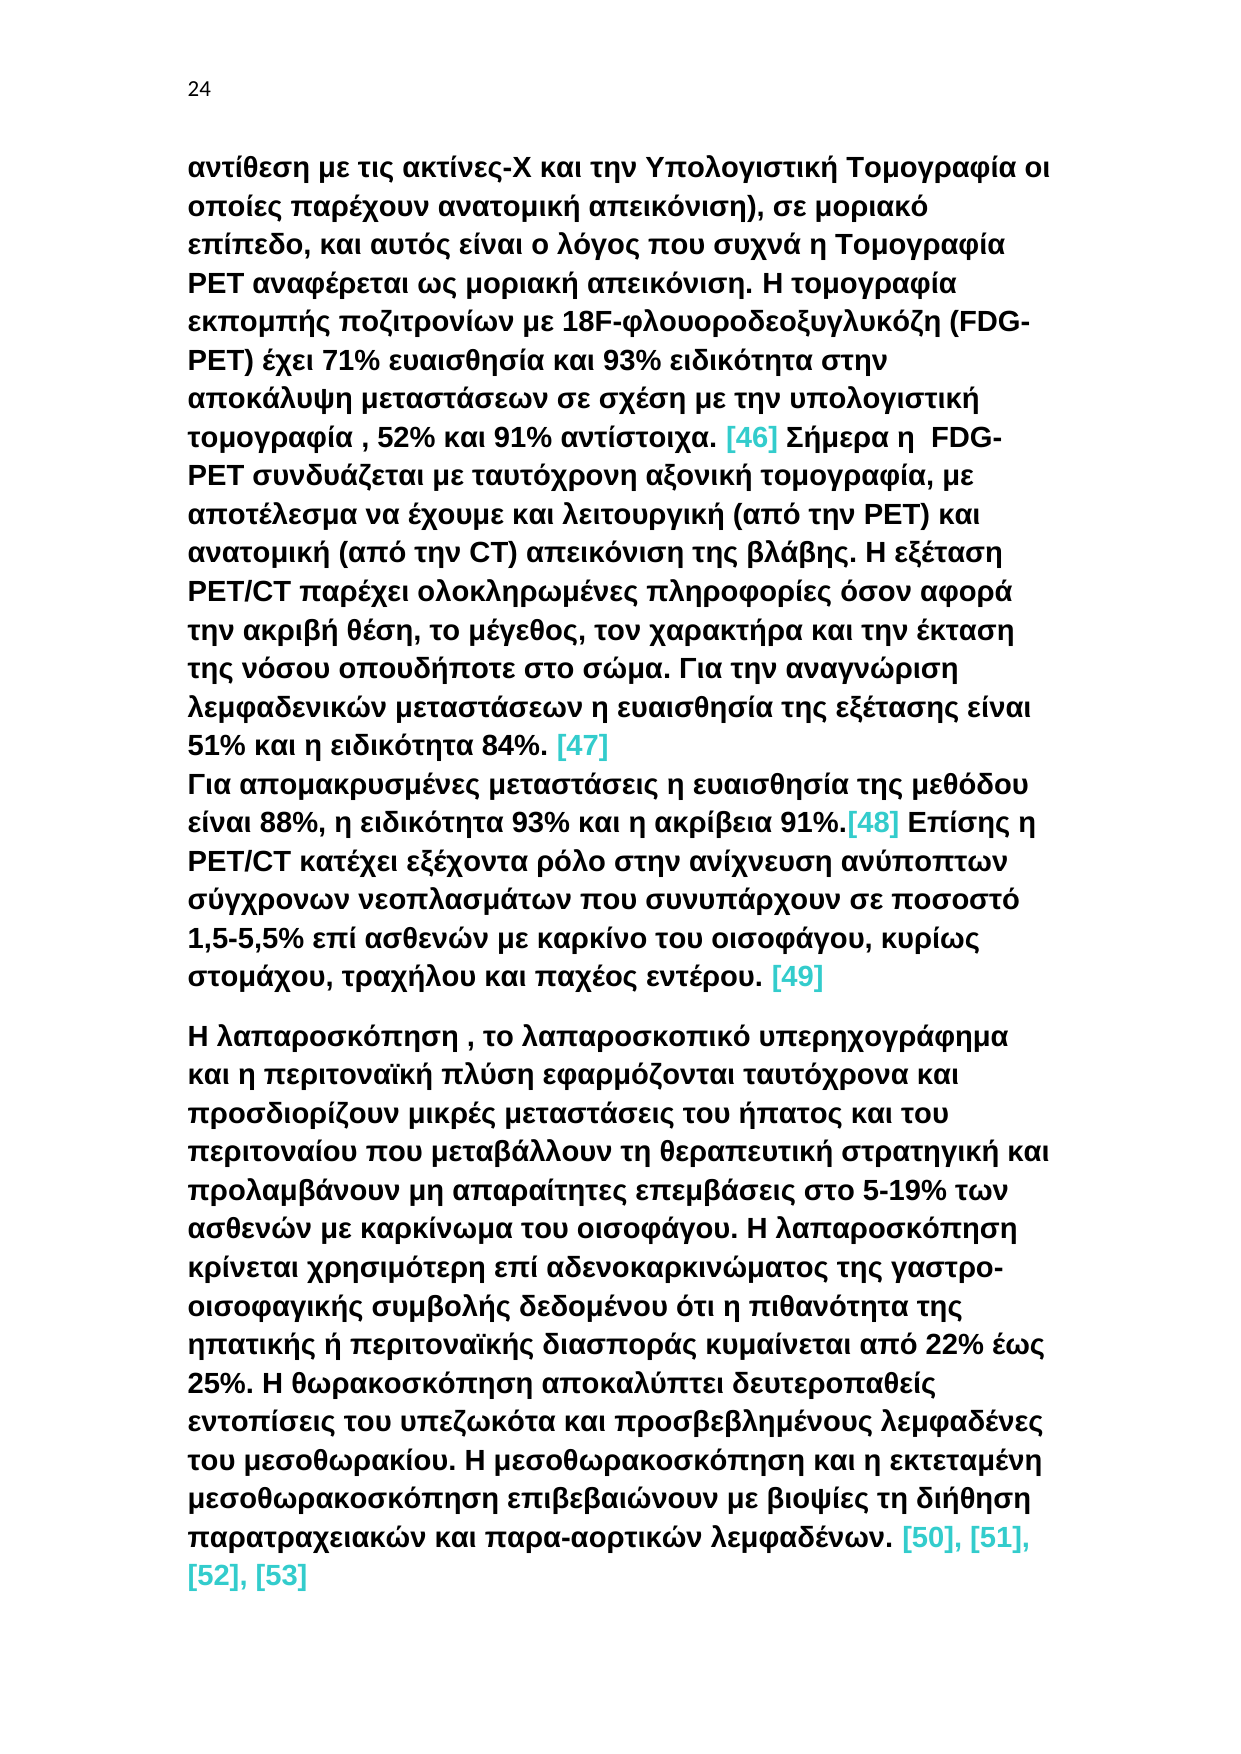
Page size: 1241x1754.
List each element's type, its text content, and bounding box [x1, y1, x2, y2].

text Η λαπαροσκόπηση , το λαπαροσκοπικό υπερηχογράφημα και η περιτοναϊκή πλύση εφαρμόζονται ταυτόχρονα και προσδιορίζουν μικρές μεταστάσεις του ήπατος και του περιτοναίου που μεταβάλλουν τη θεραπευτική στρατηγική και προλαμβάνουν μη απαραίτητες επεμβάσεις στο 5-19% των ασθενών με καρκίνωμα του οισοφάγου. Η λαπαροσκόπηση κρίνεται χρησιμότερη επί αδενοκαρκινώματος της γαστρο-οισοφαγικής συμβολής δεδομένου ότι η πιθανότητα της ηπατικής ή περιτοναϊκής διασποράς κυμαίνεται από 22% έως 25%. Η θωρακοσκόπηση αποκαλύπτει δευτεροπαθείς εντοπίσεις του υπεζωκότα και προσβεβλημένους λεμφαδένες του μεσοθωρακίου. Η μεσοθωρακοσκόπηση και η εκτεταμένη μεσοθωρακοσκόπηση επιβεβαιώνουν με βιοψίες τη διήθηση παρατραχειακών και παρα-αορτικών λεμφαδένων. [50], [51], [52], [53] [187, 1019, 1053, 1592]
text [187, 150, 1053, 993]
